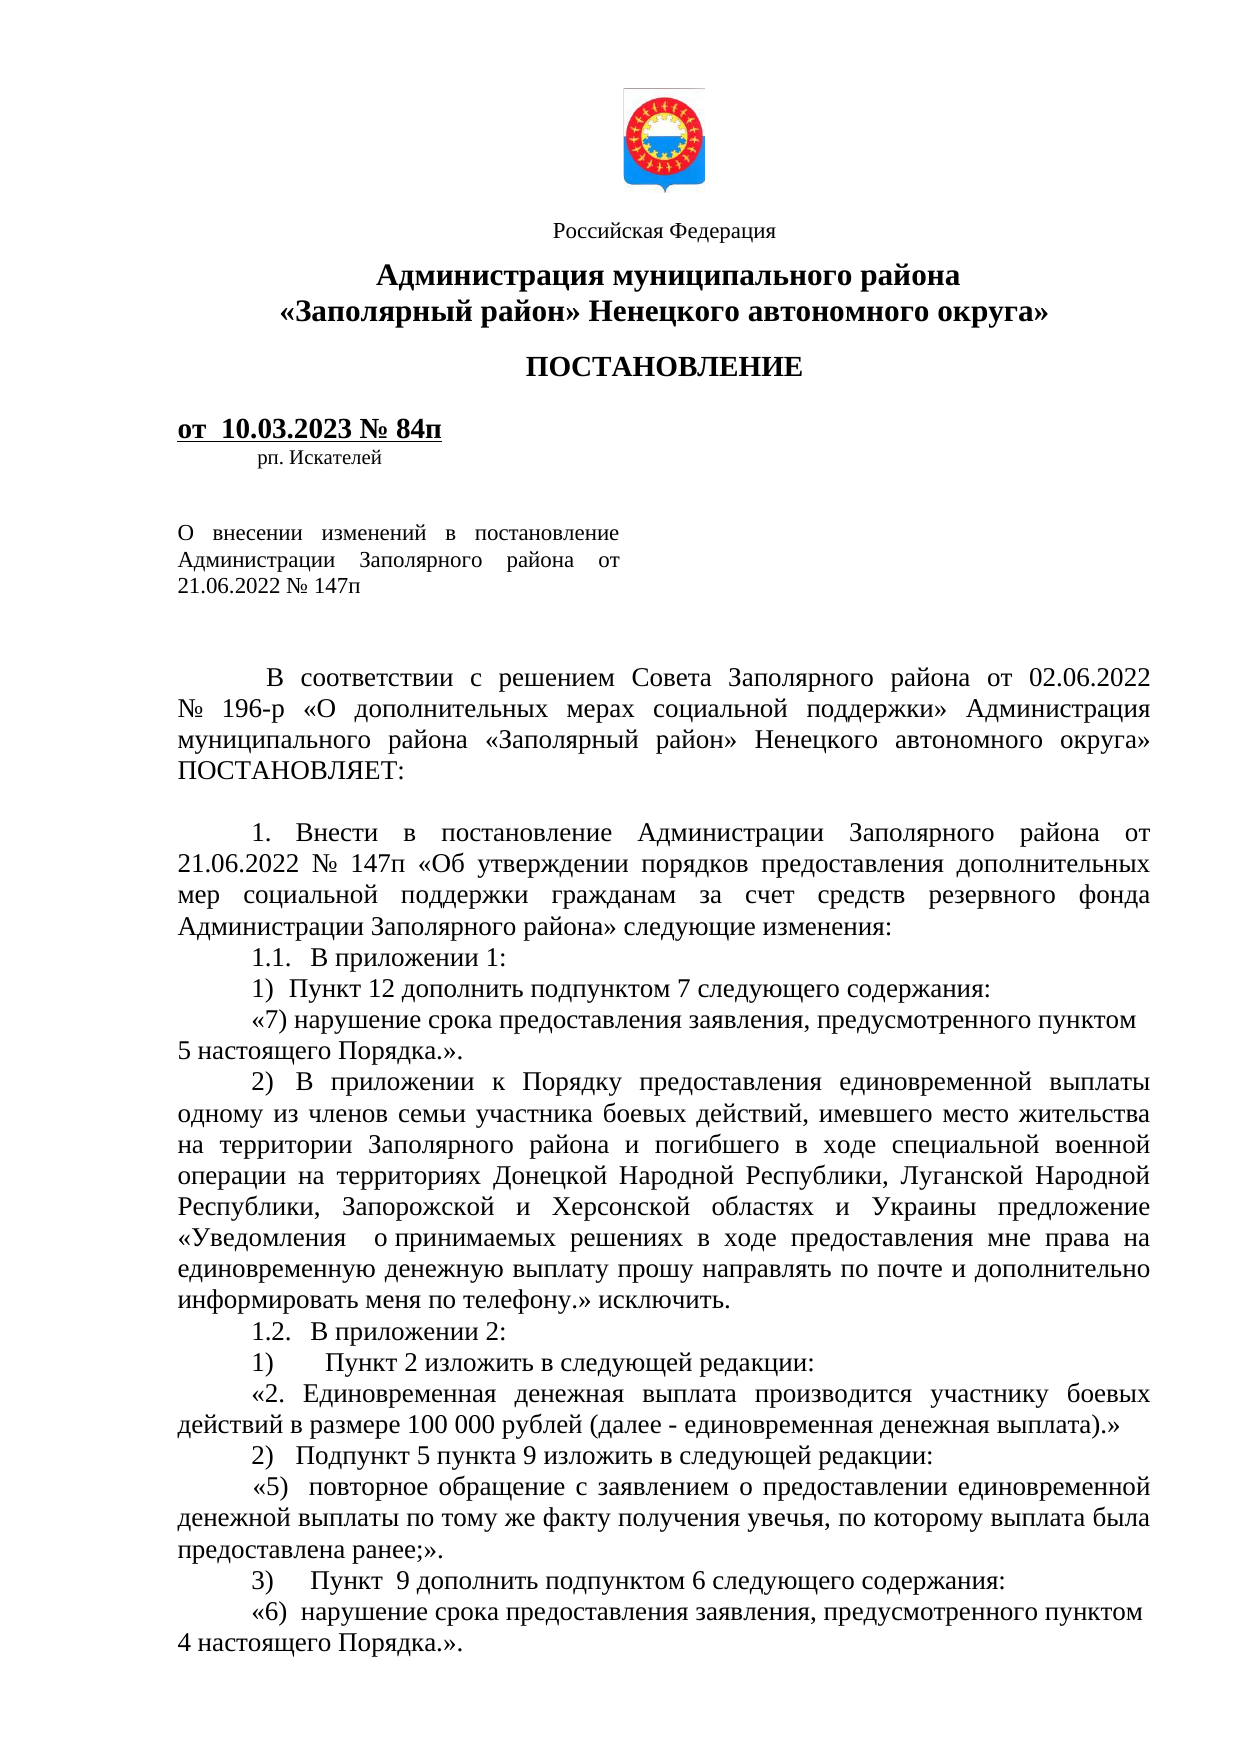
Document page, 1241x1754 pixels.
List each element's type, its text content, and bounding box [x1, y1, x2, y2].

table_header О внесении изменений в постановление Администрации Заполярного района от 21.06.2022 № 147п [177, 519, 631, 598]
list Пункт 12 дополнить подпунктом 7 следующего содержания: [251, 972, 1152, 1003]
picture [623, 88, 705, 193]
text ПОСТАНОВЛЕНИЕ [177, 349, 1152, 382]
list В приложении 2: [177, 1315, 1152, 1346]
list В приложении 1: [177, 941, 1152, 972]
list Пункт 9 дополнить подпунктом 6 следующего содержания: [177, 1564, 1152, 1595]
text от 10.03.2023 № 84п [177, 412, 1152, 445]
list «6) нарушение срока предоставления заявления, предусмотренного пунктом 4 настоящего Порядка.». [177, 1595, 1152, 1657]
list Внести в постановление Администрации Заполярного района от 21.06.2022 № 147п «Об утверждении порядков предоставления дополнительных мер социальной поддержки гражданам за счет средств резервного фонда Администрации Заполярного района» следующие изменения: [177, 816, 1152, 941]
text Администрация муниципального района [177, 256, 1152, 292]
text В соответствии с решением Совета Заполярного района от 02.06.2022 № 196-р «О дополнительных мерах социальной поддержки» Администрация муниципального района «Заполярный район» Ненецкого автономного округа» ПОСТАНОВЛЯЕТ: [177, 661, 1152, 785]
list Пункт 2 изложить в следующей редакции: [177, 1346, 1152, 1377]
list Подпункт 5 пункта 9 изложить в следующей редакции: [177, 1439, 1152, 1470]
text Российская Федерация [177, 217, 1152, 244]
list «5) повторное обращение с заявлением о предоставлении единовременной денежной выплаты по тому же факту получения увечья, по которому выплата была предоставлена ранее;». [177, 1470, 1152, 1564]
list «7) нарушение срока предоставления заявления, предусмотренного пунктом 5 настоящего Порядка.». [177, 1003, 1152, 1066]
text «Заполярный район» Ненецкого автономного округа» [177, 292, 1152, 328]
list В приложении к Порядку предоставления единовременной выплаты одному из членов семьи участника боевых действий, имевшего место жительства на территории Заполярного района и погибшего в ходе специальной военной операции на территориях Донецкой Народной Республики, Луганской Народной Республики, Запорожской и Херсонской областях и Украины предложение «Уведомления о принимаемых решениях в ходе предоставления мне права на единовременную денежную выплату прошу направлять по почте и дополнительно информировать меня по телефону.» исключить. [177, 1066, 1152, 1315]
text рп. Искателей [236, 445, 1152, 469]
text «2. Единовременная денежная выплата производится участнику боевых действий в размере 100 000 рублей (далее - единовременная денежная выплата).» [177, 1377, 1152, 1439]
